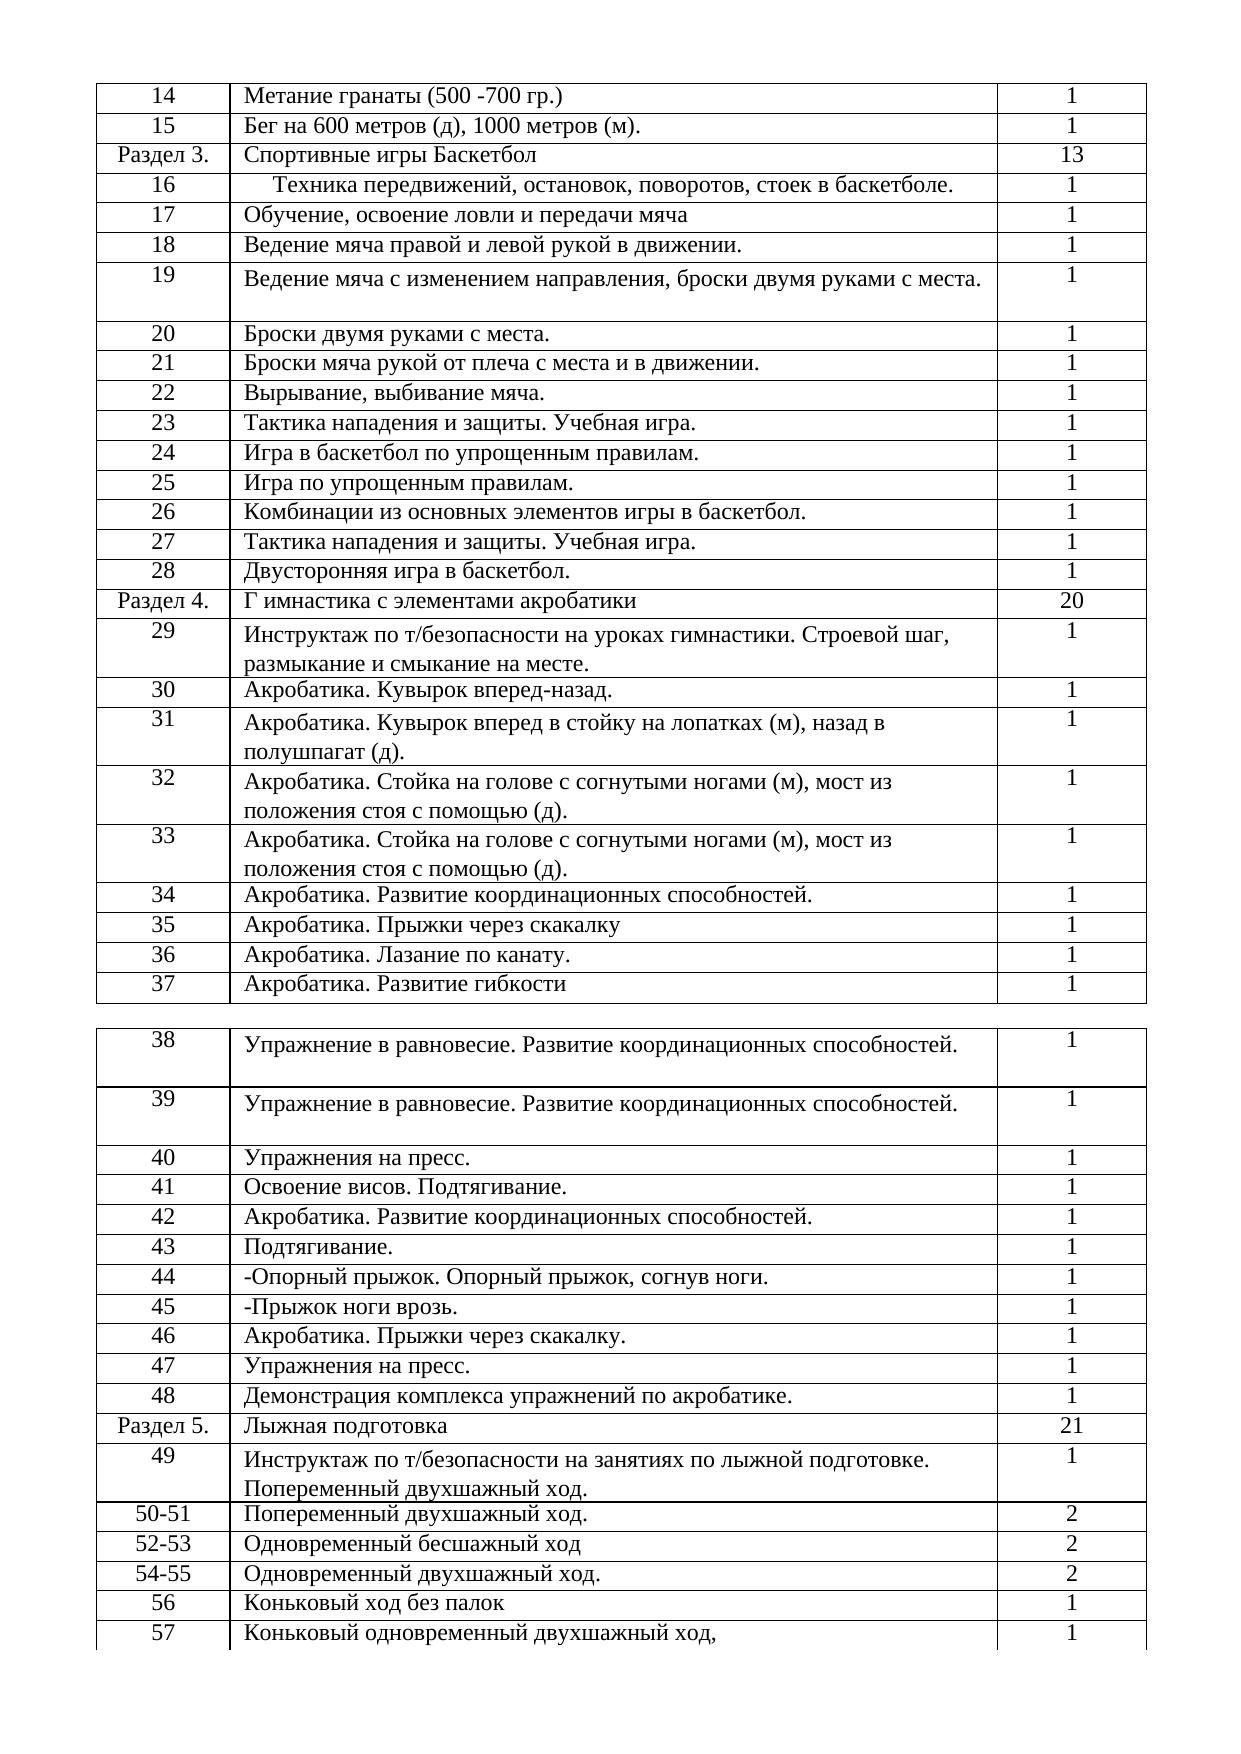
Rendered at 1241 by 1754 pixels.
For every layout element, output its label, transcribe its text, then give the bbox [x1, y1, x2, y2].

table_cell Акробатика. Стойка на голове с согнутыми ногами (м), мост из положения стоя с помощью (д). [568, 766, 997, 824]
table_cell 13 [998, 144, 1146, 173]
table_cell 31 [97, 708, 229, 765]
table_cell 1 [998, 883, 1146, 912]
table_cell 1 [998, 174, 1146, 202]
table_cell 21 [998, 1414, 1146, 1443]
table_cell 26 [97, 500, 229, 529]
table_cell Тактика нападения и защиты. Учебная игра. [231, 530, 997, 559]
table_cell Упражнения на пресс. [231, 1146, 997, 1174]
table_cell 16 [97, 174, 229, 202]
table_cell 2 [998, 1503, 1146, 1531]
table_cell 1 [998, 351, 1146, 380]
table_cell 1 [998, 1591, 1146, 1620]
table_cell Инструктаж по т/безопасности на уроках гимнастики. Строевой шаг, размыкание и смыкание на месте. [589, 619, 997, 677]
table_cell 1 [998, 766, 1146, 824]
table_cell 1 [998, 1384, 1146, 1413]
table_cell Подтягивание. [231, 1235, 997, 1264]
table_cell 1 [998, 1146, 1146, 1174]
table_cell 43 [97, 1235, 229, 1264]
table_cell Акробатика. Прыжки через скакалку [231, 913, 997, 942]
table_cell Бег на 600 метров (д), 1000 метров (м). [231, 114, 997, 143]
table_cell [231, 84, 997, 113]
table_cell Акробатика. Развитие координационных способностей. [231, 1205, 997, 1234]
table_header Упражнение в равновесие. Развитие координационных способностей. [231, 1029, 997, 1086]
table_cell 22 [97, 381, 229, 410]
table_cell Двусторонняя игра в баскетбол. [231, 560, 997, 589]
table_cell 1 [998, 84, 1146, 113]
table_cell 2 [998, 1532, 1146, 1561]
table_cell 57 [97, 1621, 229, 1650]
table_cell 33 [97, 825, 229, 882]
table_cell Акробатика. Лазание по канату. [231, 943, 997, 972]
table_cell Акробатика. Кувырок вперед в стойку на лопатках (м), назад в полушпагат (д). [405, 708, 997, 765]
table_cell Игра в баскетбол по упрощенным правилам. [231, 441, 997, 470]
table_cell 41 [97, 1175, 229, 1204]
table_cell 1 [998, 678, 1146, 707]
table_cell 25 [97, 471, 229, 499]
table_cell Раздел 4. [97, 590, 229, 618]
table_cell Спортивные игры Баскетбол [231, 144, 997, 173]
table_cell Попеременный двухшажный ход. [231, 1503, 997, 1531]
table_cell 30 [97, 678, 229, 707]
table_cell Акробатика. Развитие гибкости [231, 973, 997, 1003]
table_cell 1 [998, 322, 1146, 350]
table_cell Игра по упрощенным правилам. [231, 471, 997, 499]
table_cell 1 [998, 708, 1146, 765]
table_cell Комбинации из основных элементов игры в баскетбол. [231, 500, 997, 529]
table_cell 1 [998, 1295, 1146, 1323]
table_cell 1 [998, 1235, 1146, 1264]
table_cell 1 [998, 560, 1146, 589]
table_cell 45 [97, 1295, 229, 1323]
table_cell Г имнастика с элементами акробатики [231, 590, 997, 618]
table_cell 1 [998, 203, 1146, 232]
table_cell 1 [998, 943, 1146, 972]
table_cell 40 [97, 1146, 229, 1174]
table_cell Вырывание, выбивание мяча. [231, 381, 997, 410]
table_cell Коньковый ход без палок [231, 1591, 997, 1620]
table_cell 35 [97, 913, 229, 942]
table_cell 14 [97, 84, 229, 113]
table_cell 1 [998, 1265, 1146, 1294]
table_header 1 [998, 1029, 1146, 1086]
table_cell 37 [97, 973, 229, 1003]
table_cell Демонстрация комплекса упражнений по акробатике. [231, 1384, 997, 1413]
table_cell 48 [97, 1384, 229, 1413]
table_cell Броски мяча рукой от плеча с места и в движении. [231, 351, 997, 380]
table_cell 46 [97, 1324, 229, 1353]
table_cell 1 [998, 973, 1146, 1003]
table_cell Акробатика. Стойка на голове с согнутыми ногами (м), мост из положения стоя с помощью (д). [568, 825, 997, 882]
table_cell 20 [97, 322, 229, 350]
table_cell 50-51 [97, 1503, 229, 1531]
table_cell 39 [97, 1088, 229, 1145]
table_cell Техника передвижений, остановок, поворотов, стоек в баскетболе. [231, 174, 997, 202]
table_cell -Опорный прыжок. Опорный прыжок, согнув ноги. [231, 1265, 997, 1294]
table_cell Ведение мяча с изменением направления, броски двумя руками с места. [231, 263, 997, 321]
table_cell 32 [97, 766, 229, 824]
table_cell Инструктаж по т/безопасности на занятиях по лыжной подготовке. Попеременный двухшажный ход. [588, 1444, 997, 1501]
table_cell 34 [97, 883, 229, 912]
table_cell 1 [998, 1205, 1146, 1234]
table_cell 1 [998, 619, 1146, 677]
table_cell 1 [998, 114, 1146, 143]
table_cell 1 [998, 441, 1146, 470]
table_cell Ведение мяча правой и левой рукой в движении. [231, 233, 997, 262]
table_cell 47 [97, 1354, 229, 1383]
table_cell 18 [97, 233, 229, 262]
table_cell 36 [97, 943, 229, 972]
table_cell 1 [998, 913, 1146, 942]
table_cell Обучение, освоение ловли и передачи мяча [231, 203, 997, 232]
table_cell 1 [998, 825, 1146, 882]
table_cell 1 [998, 233, 1146, 262]
table_cell 15 [97, 114, 229, 143]
table_cell Одновременный бесшажный ход [231, 1532, 997, 1561]
table_cell Раздел 5. [97, 1414, 229, 1443]
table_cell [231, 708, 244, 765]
table_cell 23 [97, 411, 229, 440]
table_cell 1 [998, 471, 1146, 499]
table_cell 1 [998, 530, 1146, 559]
table_cell 29 [97, 619, 229, 677]
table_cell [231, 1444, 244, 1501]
table_cell -Прыжок ноги врозь. [231, 1295, 997, 1323]
table_cell 49 [97, 1444, 229, 1501]
table_cell Освоение висов. Подтягивание. [231, 1175, 997, 1204]
table_cell Акробатика. Развитие координационных способностей. [231, 883, 997, 912]
table_cell Упражнение в равновесие. Развитие координационных способностей. [231, 1088, 997, 1145]
table_cell Раздел 3. [97, 144, 229, 173]
table_cell 1 [998, 411, 1146, 440]
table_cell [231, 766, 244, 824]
table_cell 1 [998, 1621, 1146, 1650]
table_cell Одновременный двухшажный ход. [231, 1562, 997, 1590]
table_cell 56 [97, 1591, 229, 1620]
table_cell Коньковый одновременный двухшажный ход, [231, 1621, 997, 1650]
table_cell 21 [97, 351, 229, 380]
table_cell 1 [998, 1088, 1146, 1145]
table_cell 44 [97, 1265, 229, 1294]
table_cell 17 [97, 203, 229, 232]
table_cell 19 [97, 263, 229, 321]
table_cell Упражнения на пресс. [231, 1354, 997, 1383]
table_cell 54-55 [97, 1562, 229, 1590]
table_cell 27 [97, 530, 229, 559]
table_header 38 [97, 1029, 229, 1086]
table_cell Лыжная подготовка [231, 1414, 997, 1443]
table_cell 20 [998, 590, 1146, 618]
table_cell 52-53 [97, 1532, 229, 1561]
table_cell Акробатика. Прыжки через скакалку. [231, 1324, 997, 1353]
table_cell Тактика нападения и защиты. Учебная игра. [231, 411, 997, 440]
table_cell 1 [998, 1354, 1146, 1383]
table_cell 1 [998, 1324, 1146, 1353]
table_cell 2 [998, 1562, 1146, 1590]
table_cell 28 [97, 560, 229, 589]
table_cell 1 [998, 1175, 1146, 1204]
table_cell Броски двумя руками с места. [231, 322, 997, 350]
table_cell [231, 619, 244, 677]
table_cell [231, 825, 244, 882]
table_cell 24 [97, 441, 229, 470]
table_cell 1 [998, 1444, 1146, 1501]
table_cell 1 [998, 500, 1146, 529]
table_cell 42 [97, 1205, 229, 1234]
table_cell Акробатика. Кувырок вперед-назад. [231, 678, 997, 707]
table_cell 1 [998, 263, 1146, 321]
table_cell 1 [998, 381, 1146, 410]
